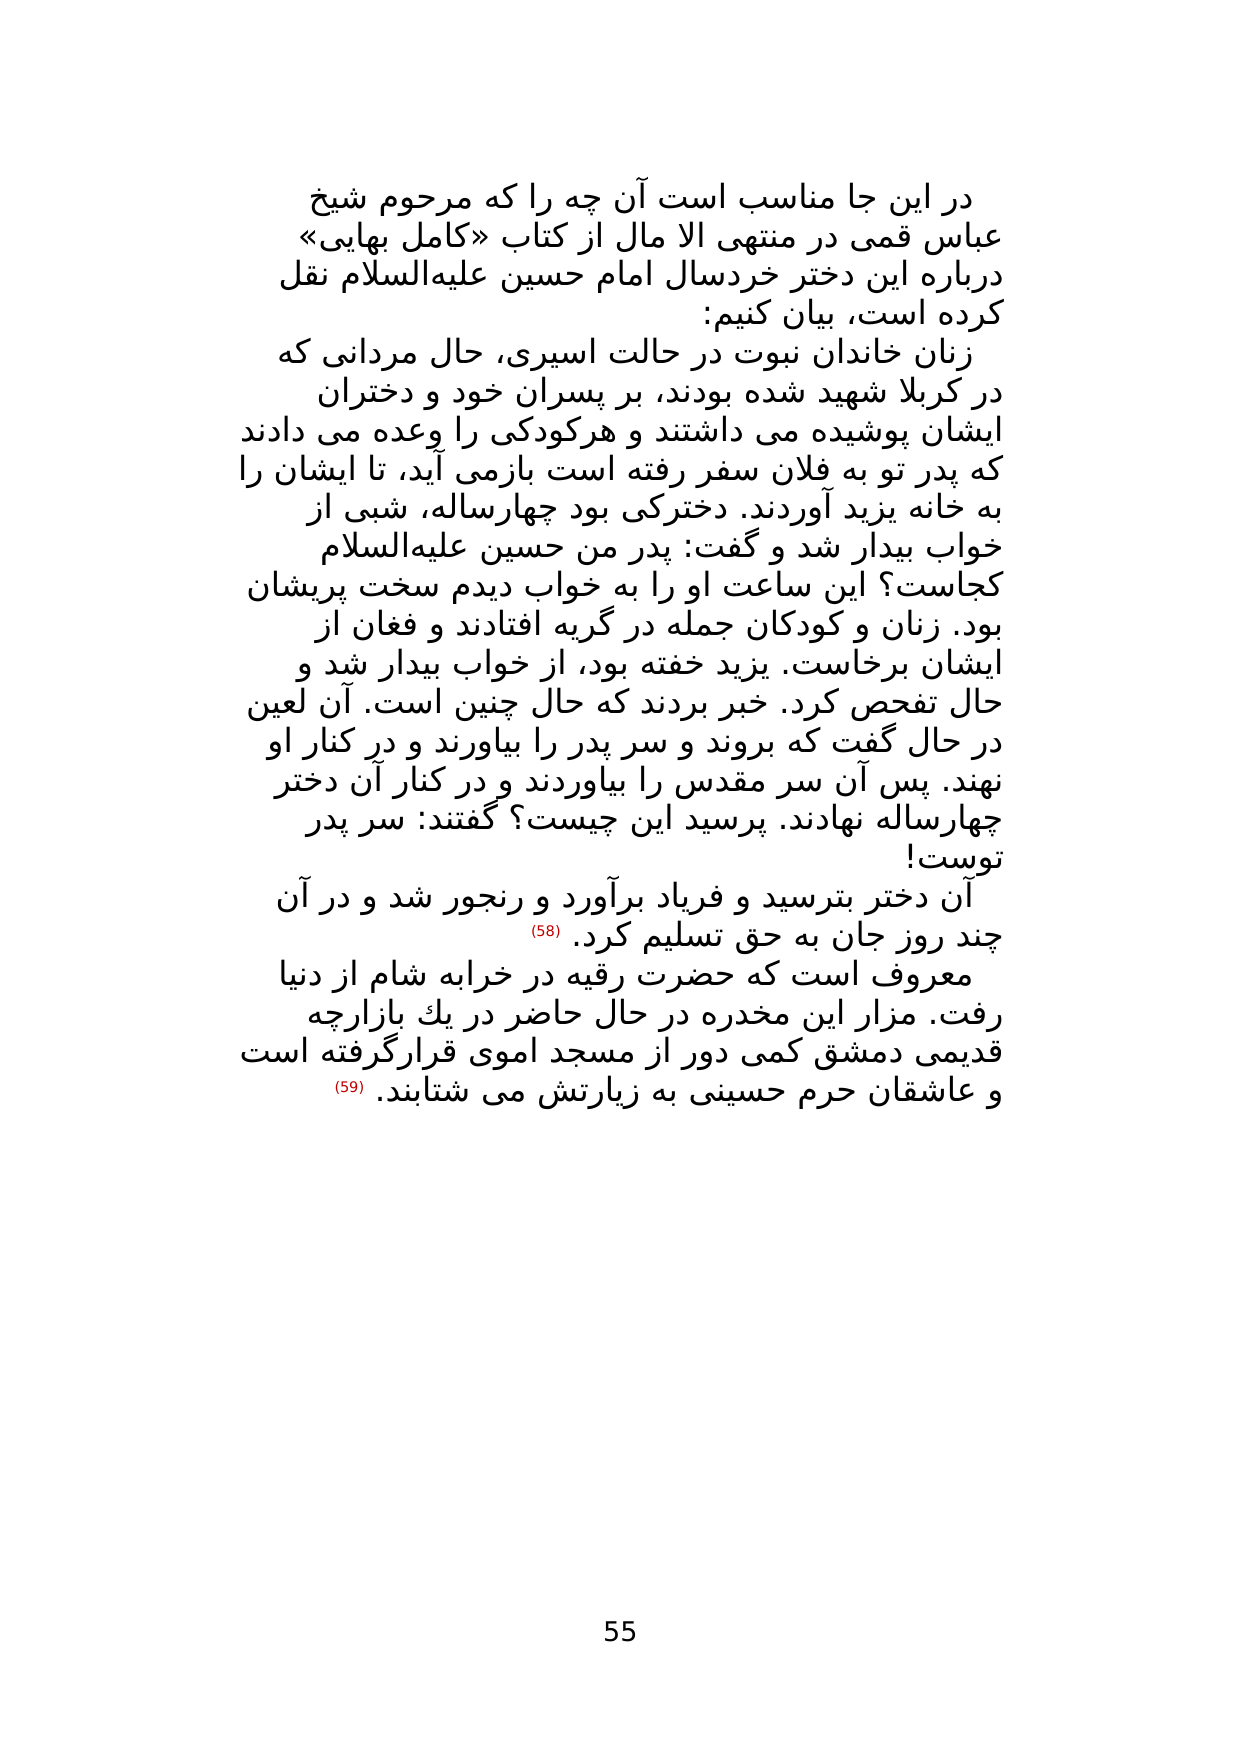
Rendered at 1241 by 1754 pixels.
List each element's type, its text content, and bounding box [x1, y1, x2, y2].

text آن دختر بترسيد و فرياد برآورد و رنجور شد و در آن چند روز جان به حق تسليم كرد. (58) [236, 877, 1004, 954]
text در اين جا مناسب است آن چه را كه مرحوم شيخ ‌عباس قمى در منتهى الا مال از كتاب «كامل بهايى» درباره اين دختر خردسال امام حسين عليه‌السلام نقل كرده است، بيان كنيم: [236, 177, 1004, 333]
text زنان خاندان نبوت در حالت اسيرى، حال مردانى كه در كربلا شهيد شده بودند، بر پسران خود و دختران ايشان پوشيده مى داشتند و هركودكى را وعده مى دادند كه پدر تو به فلان سفر رفته است بازمى آيد، تا ايشان را به خانه يزيد آوردند. دختركى بود چهارساله، شبى از خواب بيدار شد و گفت: پدر من حسين عليه‌السلام كجاست؟ اين ساعت او را به خواب ديدم سخت پريشان بود. زنان و كودكان جمله در گريه افتادند و فغان از ايشان برخاست. يزيد خفته بود، از خواب بيدار شد و حال تفحص كرد. خبر بردند كه حال چنين است. آن لعين در حال گفت كه بروند و سر پدر را بياورند و در كنار او نهند. پس آن سر مقدس را بياوردند و در كنار آن دختر چهارساله نهادند. پرسيد اين چيست؟ گفتند: سر پدر توست! [236, 333, 1004, 877]
text معروف است كه حضرت رقيه در خرابه شام از دنيا رفت. مزار اين مخدره در حال حاضر در يك بازارچه قديمى دمشق كمى دور از مسجد اموى قرارگرفته است و عاشقان حرم حسينى به زيارتش مى شتابند. (59) [236, 954, 1004, 1110]
